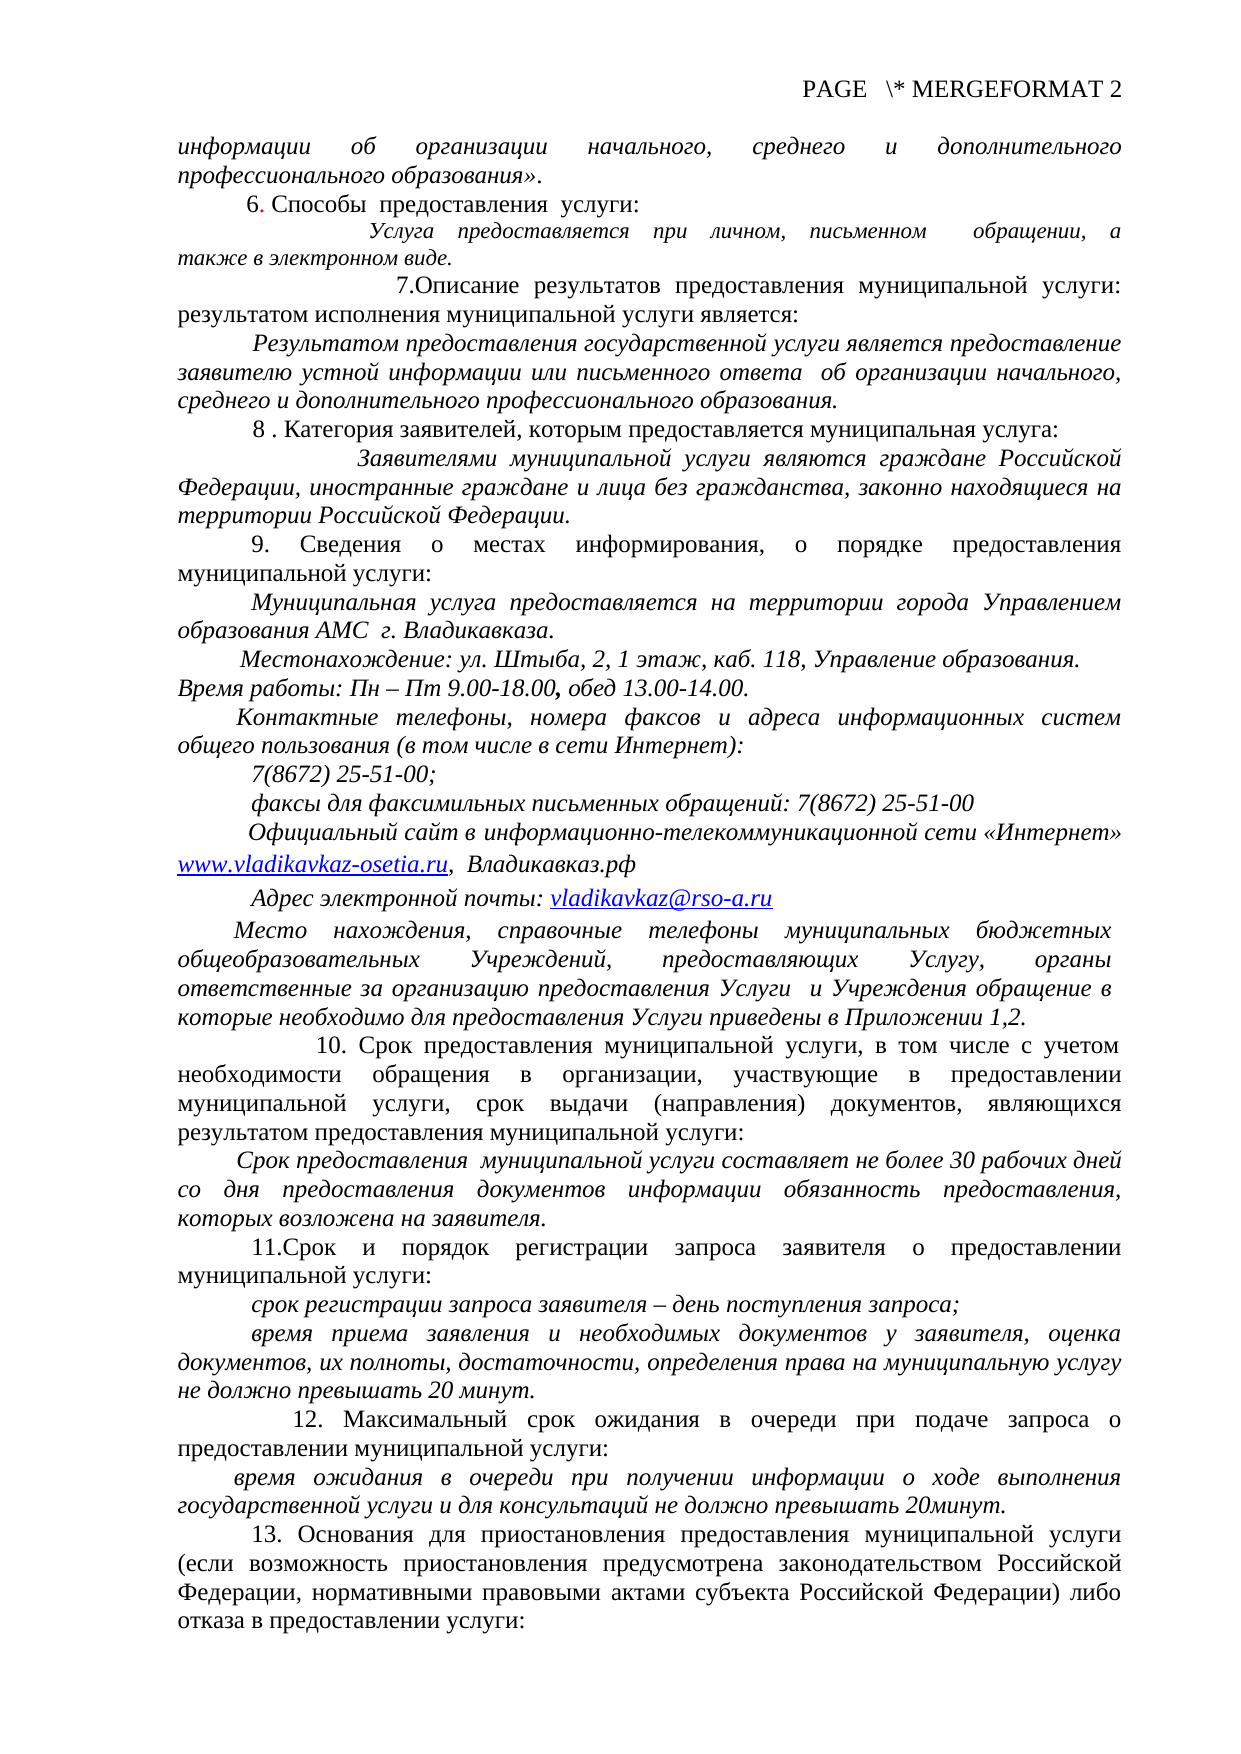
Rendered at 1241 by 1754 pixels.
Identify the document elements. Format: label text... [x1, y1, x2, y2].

text 11.Срок и порядок регистрации запроса заявителя о предоставлении муниципальной услуги: [177, 1232, 1122, 1289]
text 10. Срок предоставления муниципальной услуги, в том числе с учетом необходимости обращения в организации, участвующие в предоставлении муниципальной услуги, срок выдачи (направления) документов, являющихся результатом предоставления муниципальной услуги: [177, 1031, 1122, 1146]
text Адрес электронной почты: vladikavkaz@rso-a.ru [177, 883, 1122, 911]
text время ожидания в очереди при получении информации о ходе выполнения государственной услуги и для консультаций не должно превышать 20минут. [177, 1462, 1122, 1519]
text Заявителями муниципальной услуги являются граждане Российской Федерации, иностранные граждане и лица без гражданства, законно находящиеся на территории Российской Федерации. [177, 443, 1122, 529]
text Срок предоставления муниципальной услуги составляет не более 30 рабочих дней со дня предоставления документов информации обязанность предоставления, которых возложена на заявителя. [177, 1146, 1122, 1232]
text информации об организации начального, среднего и дополнительного профессионального образования». [177, 131, 1122, 189]
text Услуга предоставляется при личном, письменном обращении, а также в электронном виде. [177, 218, 1122, 270]
text срок регистрации запроса заявителя – день поступления запроса; [177, 1289, 1122, 1318]
text 6. Способы предоставления услуги: [177, 189, 1122, 218]
text Муниципальная услуга предоставляется на территории города Управлением образования АМС г. Владикавказа. [177, 587, 1122, 644]
text Местонахождение: ул. Штыба, 2, 1 этаж, каб. 118, Управление образования. Время работы: Пн – Пт 9.00-18.00, обед 13.00-14.00. [177, 644, 1122, 702]
text 7.Описание результатов предоставления муниципальной услуги: результатом исполнения муниципальной услуги является: [177, 270, 1122, 328]
text 12. Максимальный срок ожидания в очереди при подаче запроса о предоставлении муниципальной услуги: [177, 1404, 1122, 1462]
text Место нахождения, справочные телефоны муниципальных бюджетных общеобразовательных Учреждений, предоставляющих Услугу, органы ответственные за организацию предоставления Услуги и Учреждения обращение в которые необходимо для предоставления Услуги приведены в Приложении 1,2. [177, 916, 1112, 1031]
text Результатом предоставления государственной услуги является предоставление заявителю устной информации или письменного ответа об организации начального, среднего и дополнительного профессионального образования. [177, 328, 1122, 414]
text Контактные телефоны, номера факсов и адреса информационных систем общего пользования (в том числе в сети Интернет): [177, 702, 1122, 759]
text Официальный сайт в информационно-телекоммуникационной сети «Интернет» www.vladikavkaz-osetia.ru, Владикавказ.рф [177, 817, 1122, 878]
text 13. Основания для приостановления предоставления муниципальной услуги (если возможность приостановления предусмотрена законодательством Российской Федерации, нормативными правовыми актами субъекта Российской Федерации) либо отказа в предоставлении услуги: [177, 1519, 1122, 1634]
text 7(8672) 25-51-00; [177, 759, 1122, 788]
text 9. Сведения о местах информирования, о порядке предоставления муниципальной услуги: [177, 529, 1122, 587]
text факсы для факсимильных письменных обращений: 7(8672) 25-51-00 [177, 788, 1122, 817]
text 8 . Категория заявителей, которым предоставляется муниципальная услуга: [177, 414, 1122, 443]
text время приема заявления и необходимых документов у заявителя, оценка документов, их полноты, достаточности, определения права на муниципальную услугу не должно превышать 20 минут. [177, 1318, 1122, 1404]
